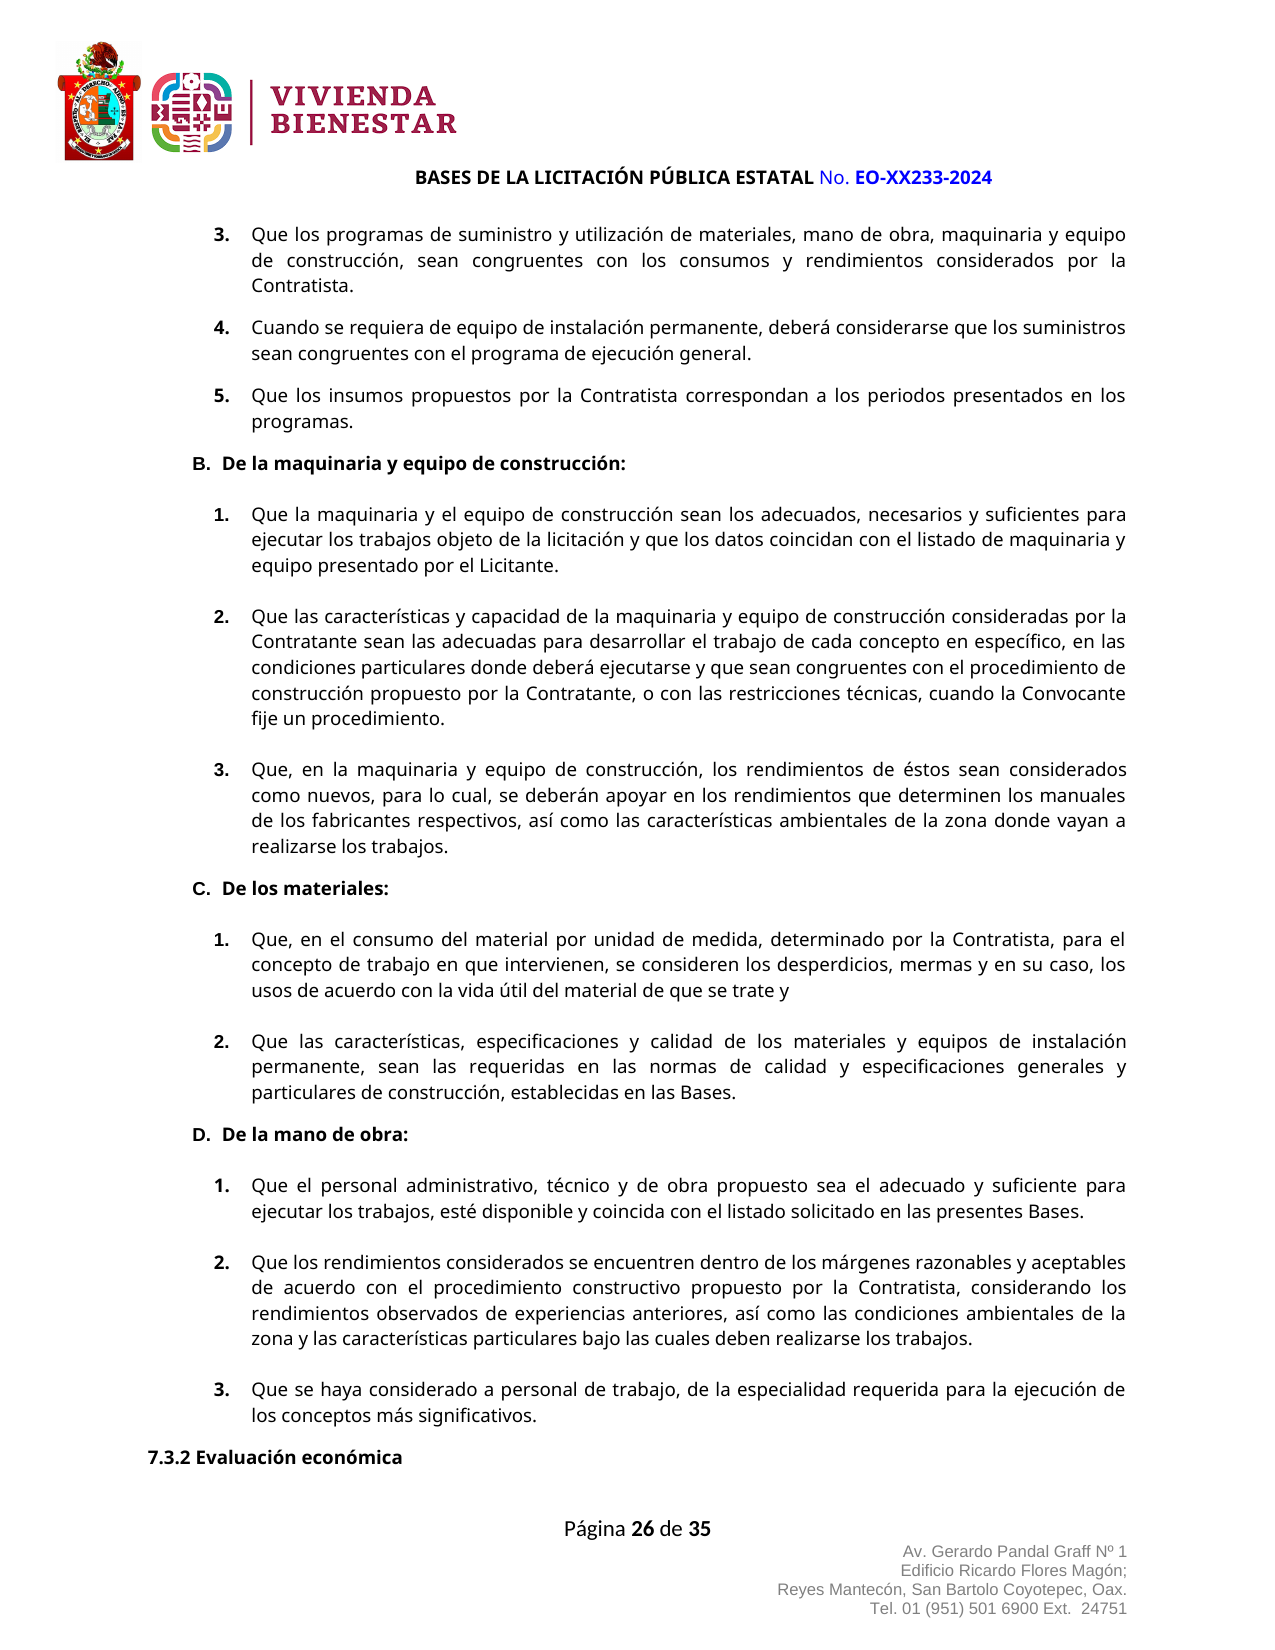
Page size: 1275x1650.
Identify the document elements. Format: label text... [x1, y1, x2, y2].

picture [147, 64, 473, 161]
list De los materiales: [192, 875, 1127, 901]
text 7.3.2 Evaluación económica [148, 1444, 1127, 1470]
list Que el personal administrativo, técnico y de obra propuesto sea el adecuado y suficiente para ejecutar los trabajos, esté disponible y coincida con el listado solicitado en las presentes Bases. [214, 1172, 1127, 1223]
picture [55, 41, 143, 163]
list Que los rendimientos considerados se encuentren dentro de los márgenes razonables y aceptables de acuerdo con el procedimiento constructivo propuesto por la Contratista, considerando los rendimientos observados de experiencias anteriores, así como las condiciones ambientales de la zona y las características particulares bajo las cuales deben realizarse los trabajos. [214, 1249, 1127, 1351]
list De la mano de obra: [192, 1121, 1127, 1147]
list Que las características y capacidad de la maquinaria y equipo de construcción consideradas por la Contratante sean las adecuadas para desarrollar el trabajo de cada concepto en específico, en las condiciones particulares donde deberá ejecutarse y que sean congruentes con el procedimiento de construcción propuesto por la Contratante, o con las restricciones técnicas, cuando la Convocante fije un procedimiento. [214, 603, 1127, 731]
list Que, en el consumo del material por unidad de medida, determinado por la Contratista, para el concepto de trabajo en que intervienen, se consideren los desperdicios, mermas y en su caso, los usos de acuerdo con la vida útil del material de que se trate y [214, 926, 1127, 1003]
list Que, en la maquinaria y equipo de construcción, los rendimientos de éstos sean considerados como nuevos, para lo cual, se deberán apoyar en los rendimientos que determinen los manuales de los fabricantes respectivos, así como las características ambientales de la zona donde vayan a realizarse los trabajos. [214, 756, 1127, 858]
list Cuando se requiera de equipo de instalación permanente, deberá considerarse que los suministros sean congruentes con el programa de ejecución general. [214, 315, 1127, 366]
list Que se haya considerado a personal de trabajo, de la especialidad requerida para la ejecución de los conceptos más significativos. [214, 1377, 1127, 1428]
list Que la maquinaria y el equipo de construcción sean los adecuados, necesarios y suficientes para ejecutar los trabajos objeto de la licitación y que los datos coincidan con el listado de maquinaria y equipo presentado por el Licitante. [214, 501, 1127, 578]
list Que los programas de suministro y utilización de materiales, mano de obra, maquinaria y equipo de construcción, sean congruentes con los consumos y rendimientos considerados por la Contratista. [214, 221, 1127, 298]
list De la maquinaria y equipo de construcción: [192, 450, 1127, 476]
list Que los insumos propuestos por la Contratista correspondan a los periodos presentados en los programas. [214, 382, 1127, 433]
list Que las características, especificaciones y calidad de los materiales y equipos de instalación permanente, sean las requeridas en las normas de calidad y especificaciones generales y particulares de construcción, establecidas en las Bases. [214, 1028, 1127, 1105]
